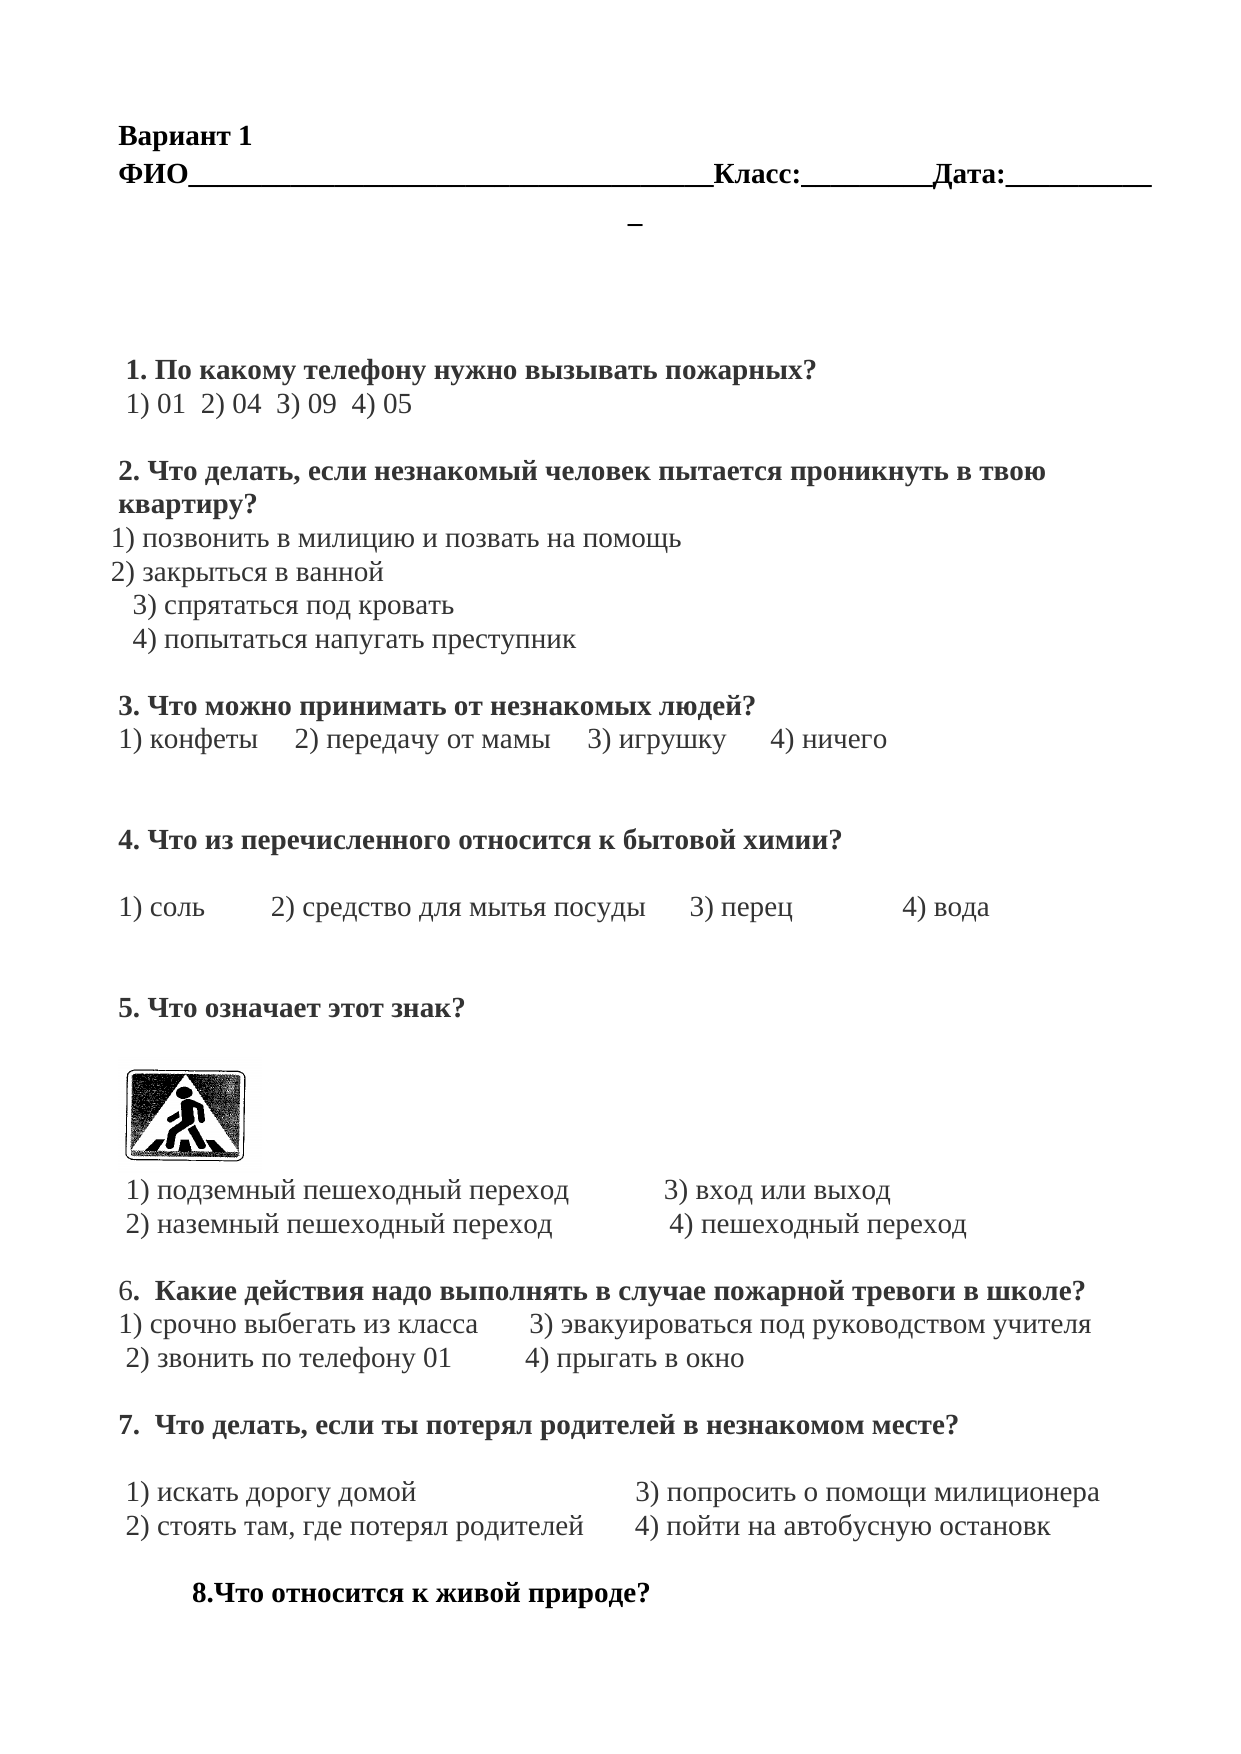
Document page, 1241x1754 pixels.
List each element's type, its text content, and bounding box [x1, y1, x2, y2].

text 1. По какому телефону нужно вызывать пожарных? [118, 352, 1152, 386]
text 1) соль ⁮ 2) средство для мытья посуды ⁮ 3) перец ⁮ 4) вода [118, 889, 1152, 923]
text ⁮ 1) искать дорогу домой ⁮ 3) попросить о помощи милиционера [118, 1474, 1152, 1508]
text ⁮ 2) звонить по телефону 01 ⁮ 4) прыгать в окно [118, 1340, 1152, 1373]
text 3. Что можно принимать от незнакомых людей? [118, 688, 1152, 721]
text 3) спрятаться под кровать ⁮ [103, 587, 1152, 621]
picture [118, 1056, 262, 1173]
text 5. Что означает этот знак? [118, 990, 1152, 1023]
text ⁮ 2) закрыться в ванной ⁮ [103, 554, 1152, 587]
text Вариант 1 [118, 118, 1152, 152]
text 4. Что из перечисленного относится к бытовой химии? [118, 822, 1152, 856]
text 1) конфеты ⁮ 2) передачу от мамы ⁮ 3) игрушку ⁮ 4) ничего [118, 721, 1152, 755]
text ⁮ 2) стоять там, где потерял родителей ⁮ 4) пойти на автобусную остановк [118, 1508, 1152, 1541]
text ФИО____________________________________Класс:_________Дата:___________ [118, 157, 1152, 229]
text 4) попытаться напугать преступник [103, 621, 1152, 654]
text ⁮ 2) наземный пешеходный переход ⁮ 4) пешеходный переход [118, 1206, 1152, 1239]
text ⁮ 1) подземный пешеходный переход ⁮ 3) вход или выход [118, 1172, 1152, 1206]
text 8.Что относится к живой природе? [118, 1575, 1152, 1608]
text 7. Что делать, если ты потерял родителей в незнакомом месте? [118, 1407, 1152, 1441]
text 2. Что делать, если незнакомый человек пытается проникнуть в твою квартиру? [118, 453, 1152, 520]
text ⁮1) срочно выбегать из класса ⁮ 3) эвакуироваться под руководством учителя [118, 1306, 1152, 1340]
text ⁮ 1) 01 ⁮ 2) 04 ⁮ З) 09 ⁮ 4) 05 [118, 386, 1152, 419]
text ⁮ 1) позвонить в милицию и позвать на помощь [103, 520, 1152, 554]
text 6. Какие действия надо выполнять в случае пожарной тревоги в школе? [118, 1273, 1152, 1306]
